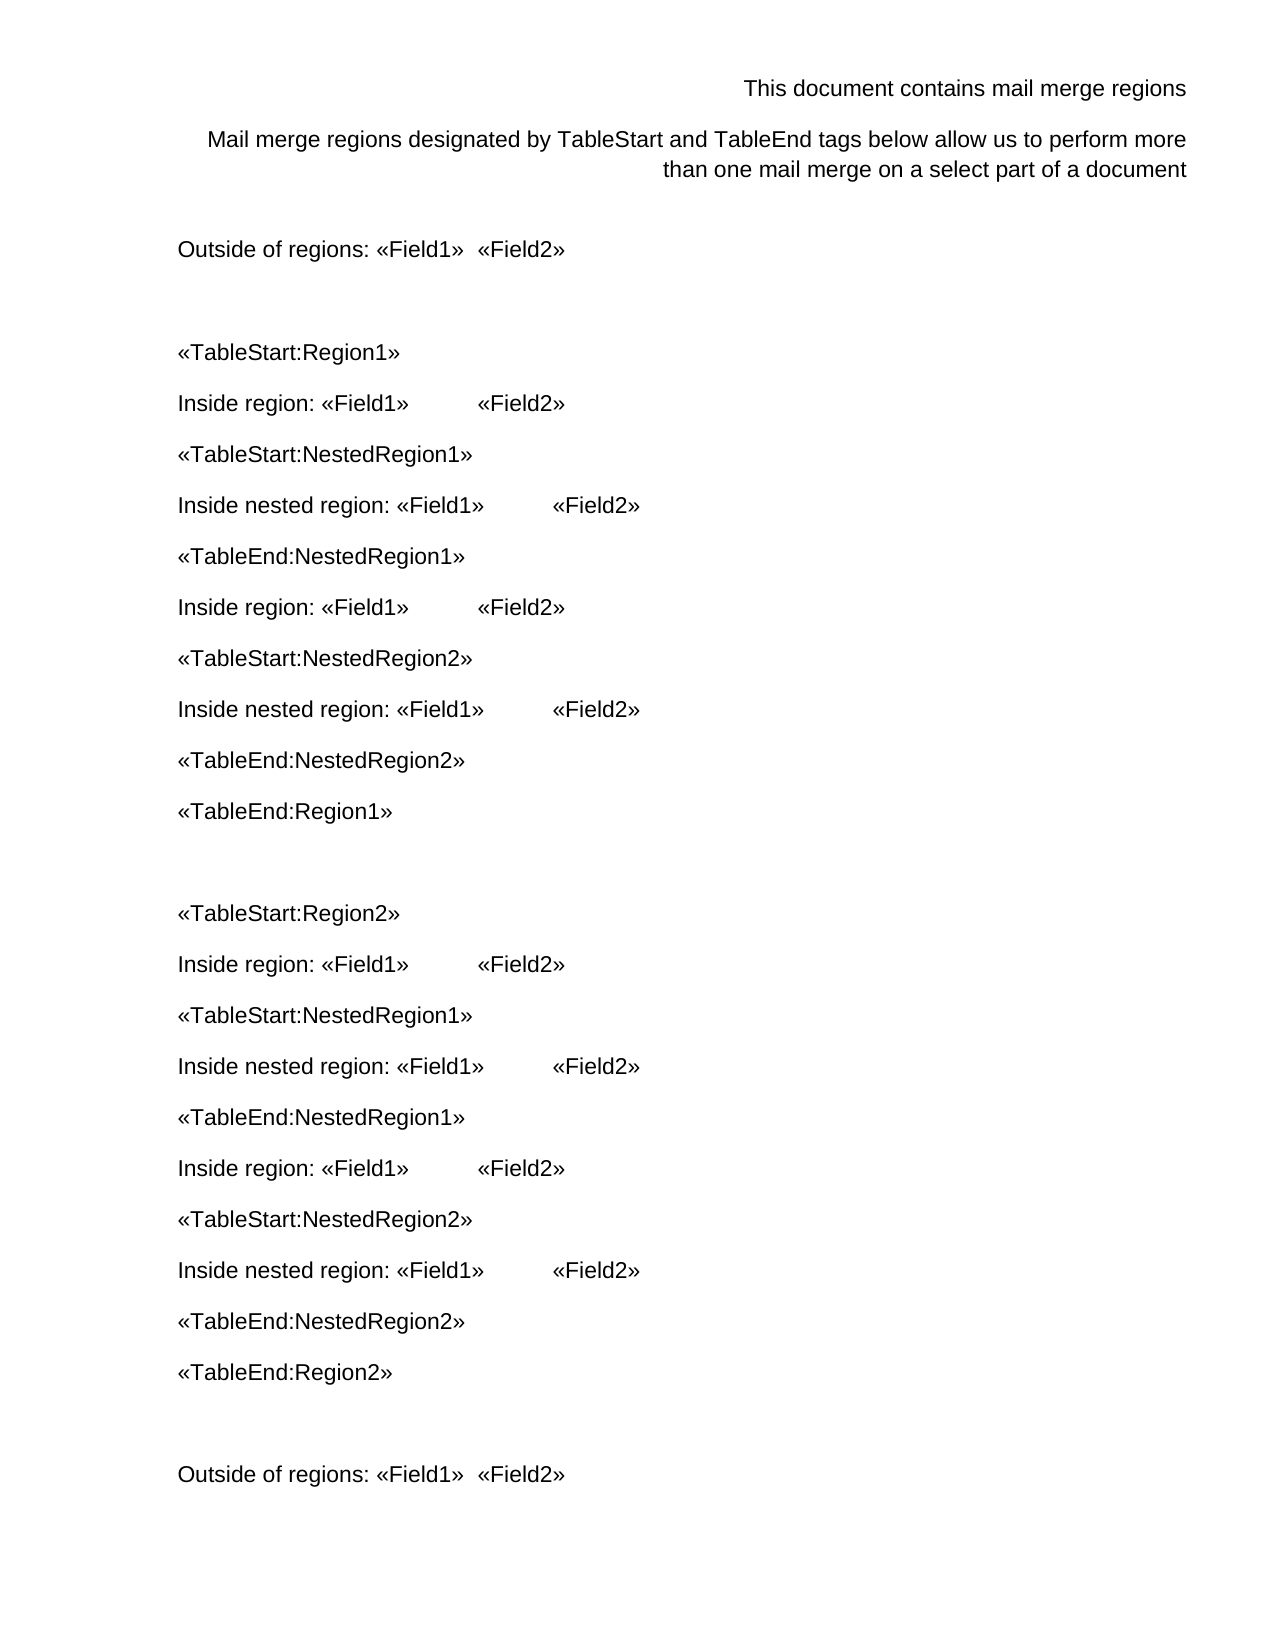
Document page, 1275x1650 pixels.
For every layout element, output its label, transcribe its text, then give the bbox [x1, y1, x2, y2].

text «TableEnd:NestedRegion1» [177, 543, 1186, 569]
text «TableEnd:Region2» [177, 1359, 1186, 1386]
text Inside region: [177, 594, 1186, 620]
text «TableEnd:NestedRegion2» [177, 747, 1186, 773]
text Inside nested region: [177, 492, 1186, 518]
text «TableEnd:NestedRegion2» [177, 1308, 1186, 1335]
text Inside region: [177, 389, 1186, 416]
text «TableStart:Region2» [177, 900, 1186, 926]
text «TableStart:NestedRegion1» [177, 441, 1186, 467]
text Inside region: «Field1» «Field2» [177, 1155, 1186, 1182]
text Outside of regions: [177, 236, 1186, 263]
text «TableEnd:NestedRegion1» [177, 1104, 1186, 1131]
text Inside region: «Field1» «Field2» [177, 951, 1186, 977]
text Inside nested region: «Field1» «Field2» [177, 696, 1186, 722]
text «TableStart:NestedRegion2» [177, 1206, 1186, 1233]
text Outside of regions: [177, 1461, 1186, 1488]
text «TableEnd:Region1» [177, 798, 1186, 824]
text «TableStart:Region1» [177, 338, 1186, 365]
text «TableStart:NestedRegion2» [177, 645, 1186, 671]
text Inside nested region: «Field1» «Field2» [177, 1053, 1186, 1079]
text «TableStart:NestedRegion1» [177, 1002, 1186, 1028]
text Inside nested region: «Field1» «Field2» [177, 1257, 1186, 1284]
